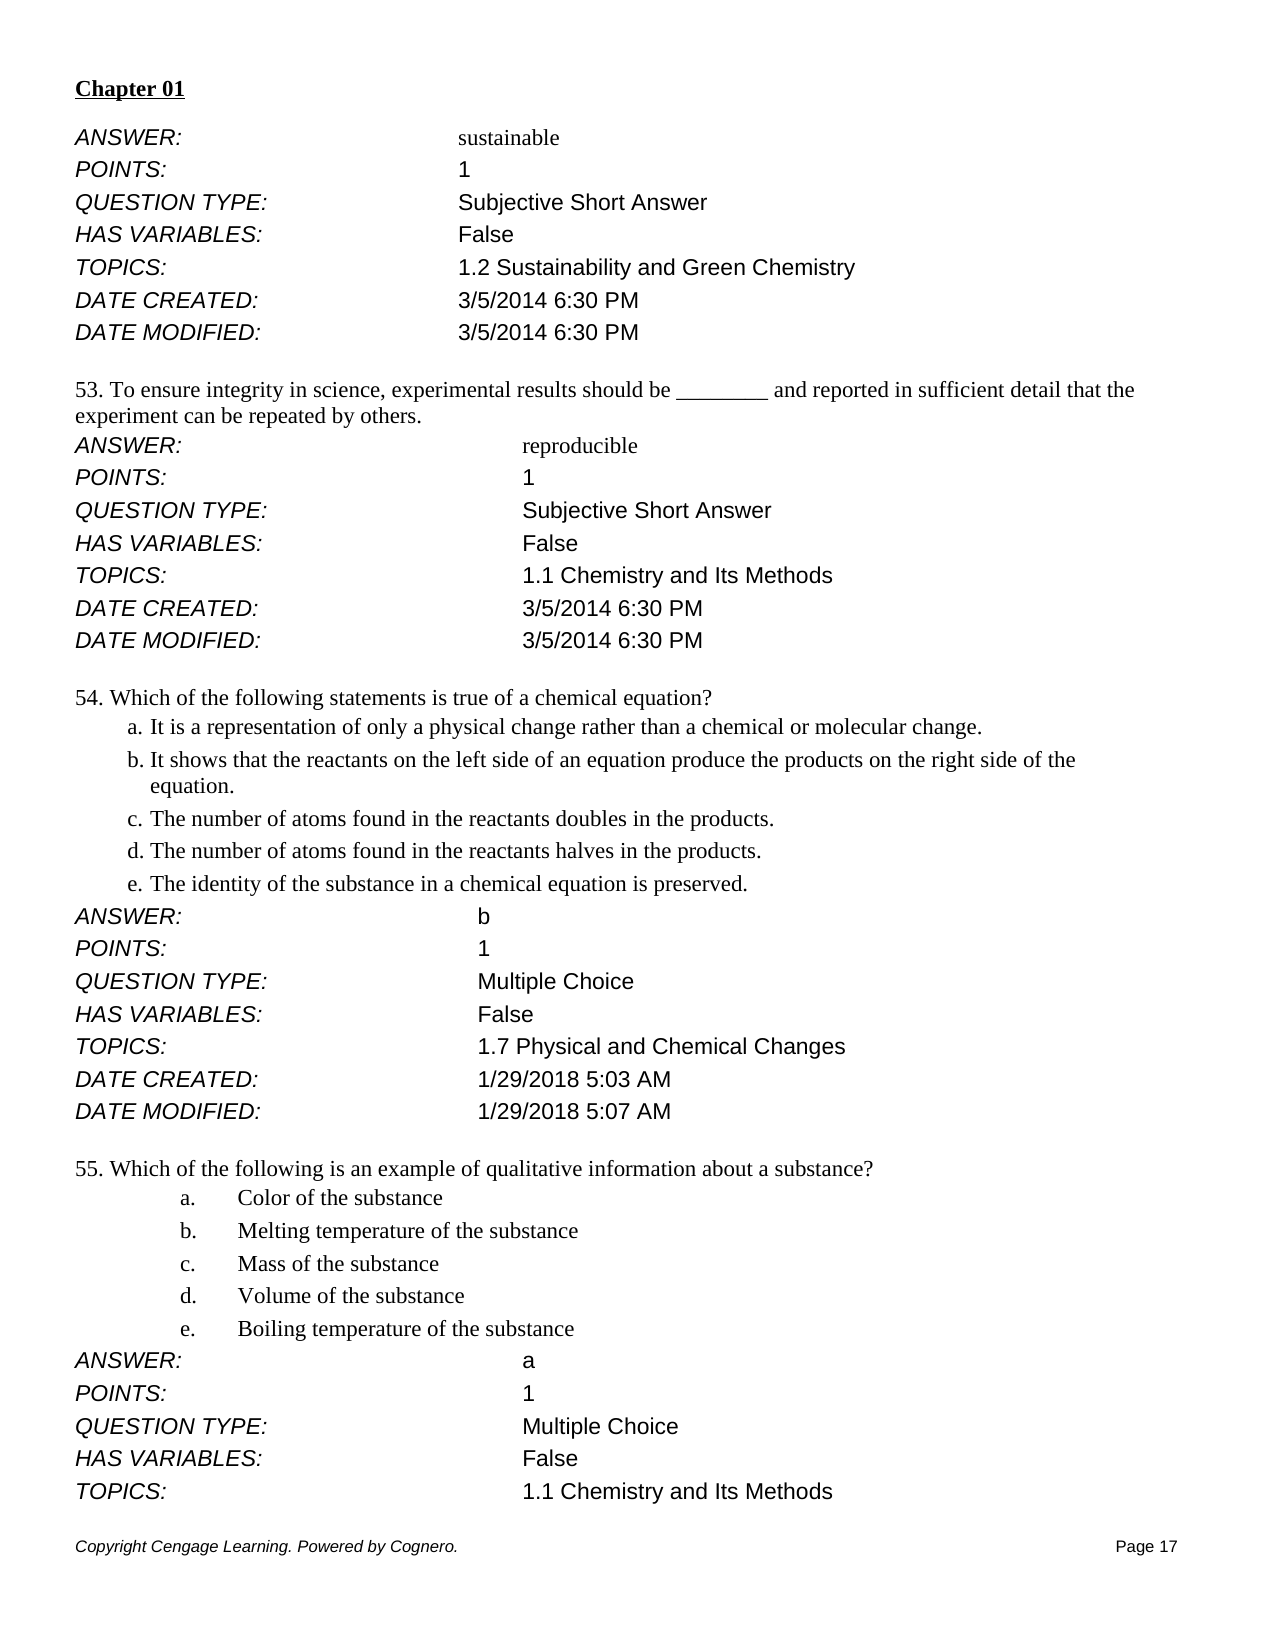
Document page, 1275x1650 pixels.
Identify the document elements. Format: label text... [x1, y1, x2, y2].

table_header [75, 1155, 1200, 1507]
table_header 54. Which of the following statements is true of a chemical equation? [75, 684, 1200, 1128]
table_header 53. To ensure integrity in science, experimental results should be ________ and reported in sufficient detail that the experiment can be repeated by others. [75, 376, 1200, 657]
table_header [75, 121, 1200, 349]
